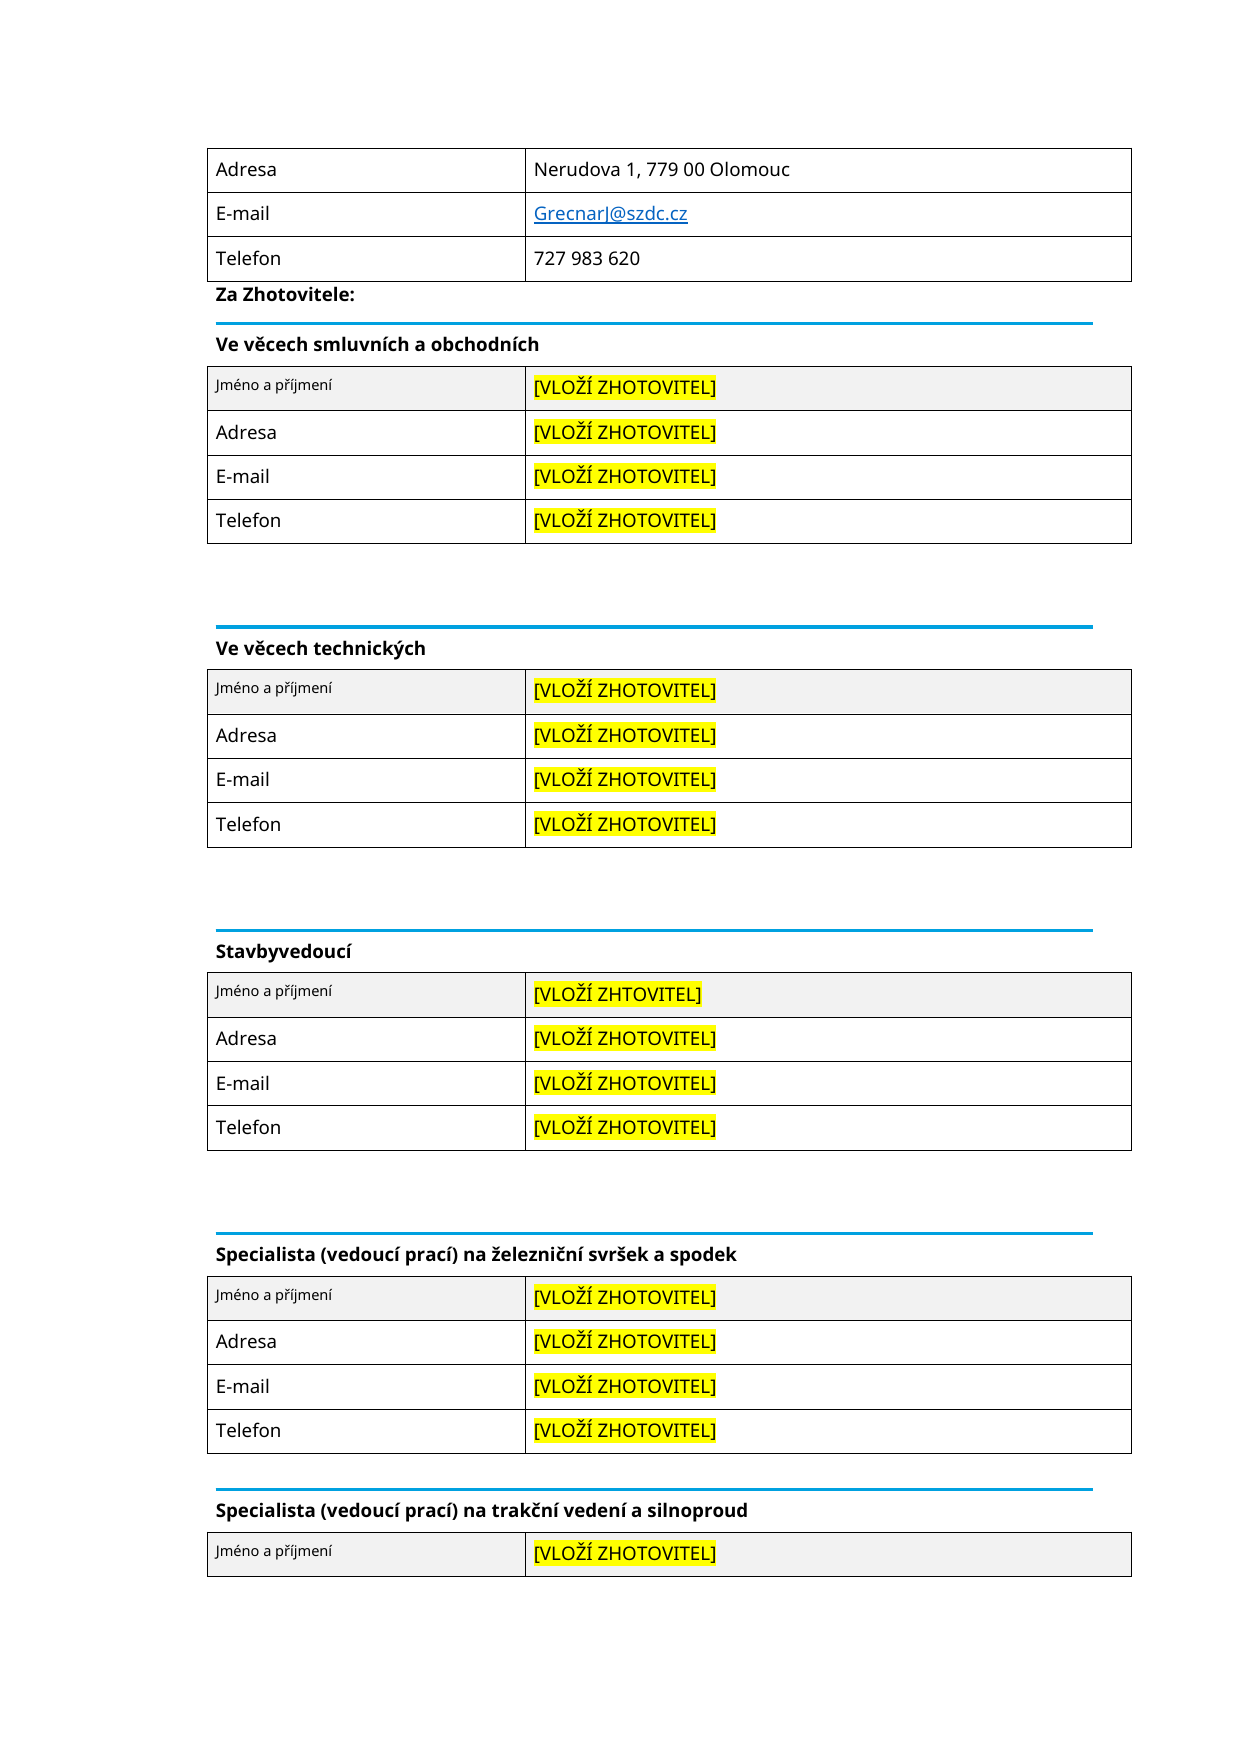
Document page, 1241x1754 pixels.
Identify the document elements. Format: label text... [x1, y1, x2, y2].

table_cell E-mail [208, 1365, 525, 1409]
table_header [VLOŽÍ ZHOTOVITEL] [526, 367, 1131, 410]
table_cell Adresa [208, 715, 525, 758]
table_cell [VLOŽÍ ZHOTOVITEL] [526, 1321, 1131, 1364]
table_cell E-mail [208, 1062, 525, 1105]
table_header [VLOŽÍ ZHTOVITEL] [526, 973, 1131, 1017]
text Za Zhotovitele: [216, 282, 1093, 307]
table_cell Telefon [208, 803, 525, 847]
table_header Jméno a příjmení [208, 1533, 525, 1576]
table_header [VLOŽÍ ZHOTOVITEL] [526, 1277, 1131, 1320]
table_cell E-mail [208, 193, 525, 236]
text Ve věcech technických [216, 629, 1093, 660]
table_cell [VLOŽÍ ZHOTOVITEL] [526, 759, 1131, 802]
text Specialista (vedoucí prací) na železniční svršek a spodek [216, 1235, 1093, 1267]
table_cell Nerudova 1, 779 00 Olomouc [526, 149, 1131, 192]
table_cell Telefon [208, 500, 525, 543]
table_cell [VLOŽÍ ZHOTOVITEL] [526, 803, 1131, 847]
table_cell Telefon [208, 237, 525, 281]
table_cell Adresa [208, 1321, 525, 1364]
table_cell [VLOŽÍ ZHOTOVITEL] [526, 411, 1131, 454]
table_cell [VLOŽÍ ZHOTOVITEL] [526, 1365, 1131, 1409]
table_cell Adresa [208, 1018, 525, 1061]
table_cell GrecnarJ@szdc.cz [526, 193, 1131, 236]
table_cell [VLOŽÍ ZHOTOVITEL] [526, 500, 1131, 543]
table_header [VLOŽÍ ZHOTOVITEL] [526, 670, 1131, 713]
text Ve věcech smluvních a obchodních [216, 325, 1093, 357]
table_header [VLOŽÍ ZHOTOVITEL] [526, 1533, 1131, 1576]
table_header Jméno a příjmení [208, 1277, 525, 1320]
table_cell E-mail [208, 759, 525, 802]
table_cell [VLOŽÍ ZHOTOVITEL] [526, 456, 1131, 499]
table_cell [VLOŽÍ ZHOTOVITEL] [526, 715, 1131, 758]
table_cell 727 983 620 [526, 237, 1131, 281]
table_header Jméno a příjmení [208, 973, 525, 1017]
table_cell [VLOŽÍ ZHOTOVITEL] [526, 1018, 1131, 1061]
text Specialista (vedoucí prací) na trakční vedení a silnoproud [216, 1491, 1093, 1523]
table_cell E-mail [208, 456, 525, 499]
text Stavbyvedoucí [216, 932, 1093, 963]
table_cell [VLOŽÍ ZHOTOVITEL] [526, 1106, 1131, 1150]
table_header Jméno a příjmení [208, 367, 525, 410]
table_cell Adresa [208, 149, 525, 192]
table_cell Telefon [208, 1410, 525, 1453]
table_cell [VLOŽÍ ZHOTOVITEL] [526, 1410, 1131, 1453]
table_header Jméno a příjmení [208, 670, 525, 713]
table_cell [VLOŽÍ ZHOTOVITEL] [526, 1062, 1131, 1105]
table_cell Telefon [208, 1106, 525, 1150]
table_cell Adresa [208, 411, 525, 454]
